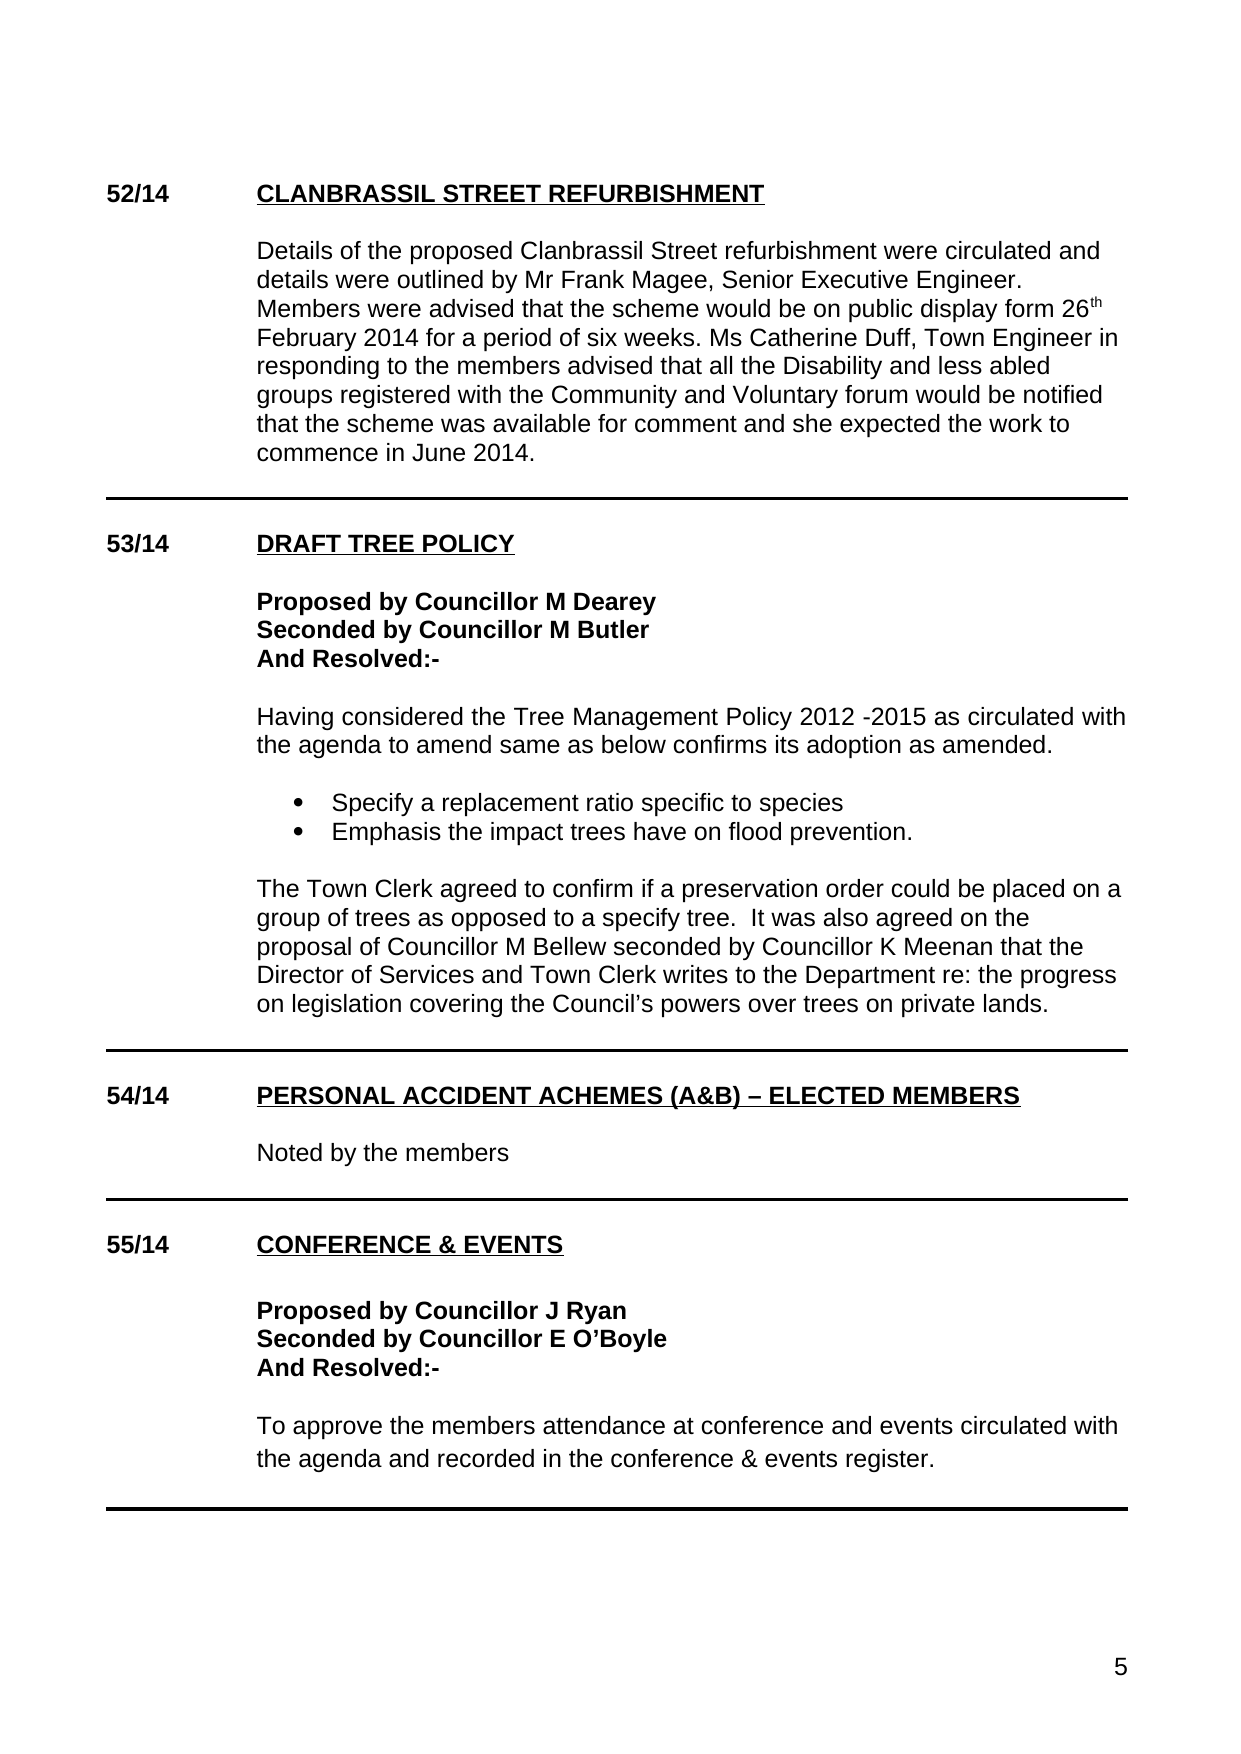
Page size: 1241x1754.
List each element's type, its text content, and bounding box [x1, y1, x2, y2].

list Emphasis the impact trees have on flood prevention. [294, 817, 1128, 845]
text Having considered the Tree Management Policy 2012 -2015 as circulated with the agenda to amend same as below confirms its adoption as amended. [256, 701, 1128, 759]
text Seconded by Councillor E O’Boyle [106, 1324, 1128, 1353]
text To approve the members attendance at conference and events circulated with the agenda and recorded in the conference & events register. [106, 1411, 1128, 1472]
text 53/14 DRAFT TREE POLICY [106, 529, 1128, 558]
text Noted by the members [256, 1138, 1128, 1167]
text Proposed by Councillor J Ryan [106, 1296, 1128, 1324]
text 55/14 CONFERENCE & EVENTS [106, 1229, 1128, 1258]
text 52/14 CLANBRASSIL STREET REFURBISHMENT [106, 179, 1128, 207]
text Seconded by Councillor M Butler [106, 615, 1128, 644]
text 54/14 PERSONAL ACCIDENT ACHEMES (A&B) – ELECTED MEMBERS [106, 1081, 1128, 1109]
text And Resolved:- [106, 1353, 1128, 1382]
text Details of the proposed Clanbrassil Street refurbishment were circulated and details were outlined by Mr Frank Magee, Senior Executive Engineer. Members were advised that the scheme would be on public display form 26th February 2014 for a period of six weeks. Ms Catherine Duff, Town Engineer in responding to the members advised that all the Disability and less abled groups registered with the Community and Voluntary forum would be notified that the scheme was available for comment and she expected the work to commence in June 2014. [256, 236, 1128, 466]
text Proposed by Councillor M Dearey [106, 586, 1128, 615]
list Specify a replacement ratio specific to species [294, 788, 1128, 817]
text The Town Clerk agreed to confirm if a preservation order could be placed on a group of trees as opposed to a specify tree. It was also agreed on the proposal of Councillor M Bellew seconded by Councillor K Meenan that the Director of Services and Town Clerk writes to the Department re: the progress on legislation covering the Council’s powers over trees on private lands. [256, 874, 1128, 1018]
text And Resolved:- [106, 644, 1128, 673]
